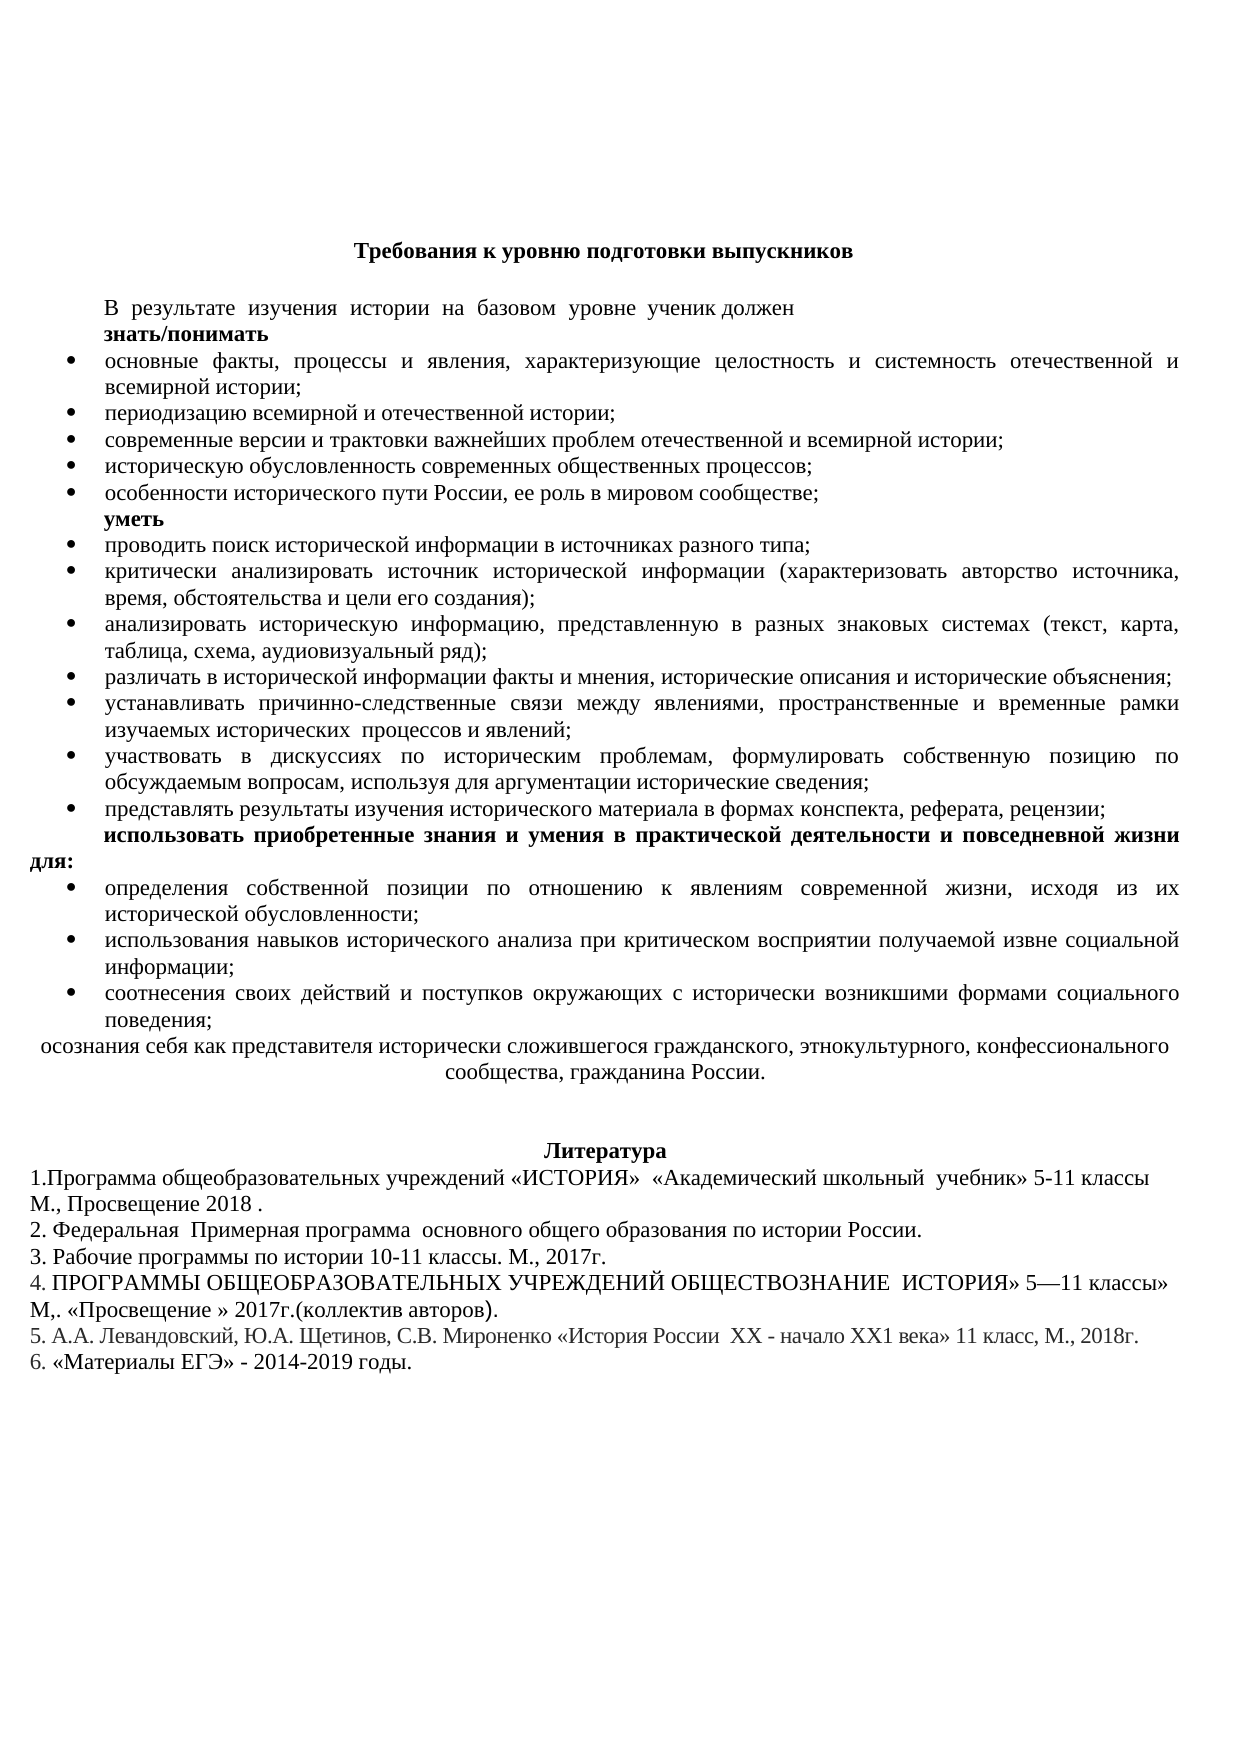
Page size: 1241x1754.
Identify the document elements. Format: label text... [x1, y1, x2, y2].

list участвовать в дискуссиях по историческим проблемам, формулировать собственную позицию по обсуждаемым вопросам, используя для аргументации исторические сведения; [67, 742, 1181, 795]
text Литература [29, 1137, 1181, 1164]
text Требования к уровню подготовки выпускников [29, 237, 1177, 264]
list анализировать историческую информацию, представленную в разных знаковых системах (текст, карта, таблица, схема, аудиовизуальный ряд); [67, 610, 1181, 663]
list современные версии и трактовки важнейших проблем отечественной и всемирной истории; [67, 426, 1181, 452]
text 6. «Материалы ЕГЭ» - 2014-2019 годы. [29, 1348, 1181, 1375]
list проводить поиск исторической информации в источниках разного типа; [67, 531, 1181, 558]
text 5. А.А. Левандовский, Ю.А. Щетинов, С.В. Мироненко «История России ХХ - начало ХХ1 века» 11 класс, М., 2018г. [29, 1322, 1181, 1348]
list особенности исторического пути России, ее роль в мировом сообществе; [67, 478, 1181, 505]
list историческую обусловленность современных общественных процессов; [67, 452, 1181, 478]
text использовать приобретенные знания и умения в практической деятельности и повседневной жизни для: [29, 821, 1181, 874]
text 3. Рабочие программы по истории 10-11 классы. М., 2017г. [29, 1243, 1181, 1269]
text 2. Федеральная Примерная программа основного общего образования по истории России. [29, 1216, 1181, 1243]
list определения собственной позиции по отношению к явлениям современной жизни, исходя из их исторической обусловленности; [67, 874, 1181, 927]
text 4. ПРОГРАММЫ ОБЩЕОБРАЗОВАТЕЛЬНЫХ УЧРЕЖДЕНИЙ ОБЩЕСТВОЗНАНИЕ ИСТОРИЯ» 5—11 классы» М,. «Просвещение » 2017г.(коллектив авторов). [29, 1269, 1181, 1322]
list критически анализировать источник исторической информации (характеризовать авторство источника, время, обстоятельства и цели его создания); [67, 558, 1181, 610]
list представлять результаты изучения исторического материала в формах конспекта, реферата, рецензии; [67, 795, 1181, 821]
list периодизацию всемирной и отечественной истории; [67, 399, 1181, 426]
text знать/понимать [29, 320, 1181, 347]
list соотнесения своих действий и поступков окружающих с исторически возникшими формами социального поведения; [67, 979, 1181, 1032]
list основные факты, процессы и явления, характеризующие целостность и системность отечественной и всемирной истории; [67, 347, 1181, 399]
text 1.Программа общеобразовательных учреждений «ИСТОРИЯ» «Академический школьный учебник» 5-11 классы М., Просвещение 2018 . [29, 1164, 1181, 1216]
list использования навыков исторического анализа при критическом восприятии получаемой извне социальной информации; [67, 927, 1181, 979]
text осознания себя как представителя исторически сложившегося гражданского, этнокультурного, конфессионального сообщества, гражданина России. [29, 1032, 1181, 1085]
list различать в исторической информации факты и мнения, исторические описания и исторические объяснения; [67, 663, 1181, 689]
text уметь [29, 505, 1181, 531]
text В результате изучения истории на базовом уровне ученик должен [29, 294, 1181, 320]
list устанавливать причинно-следственные связи между явлениями, пространственные и временные рамки изучаемых исторических процессов и явлений; [67, 689, 1181, 742]
